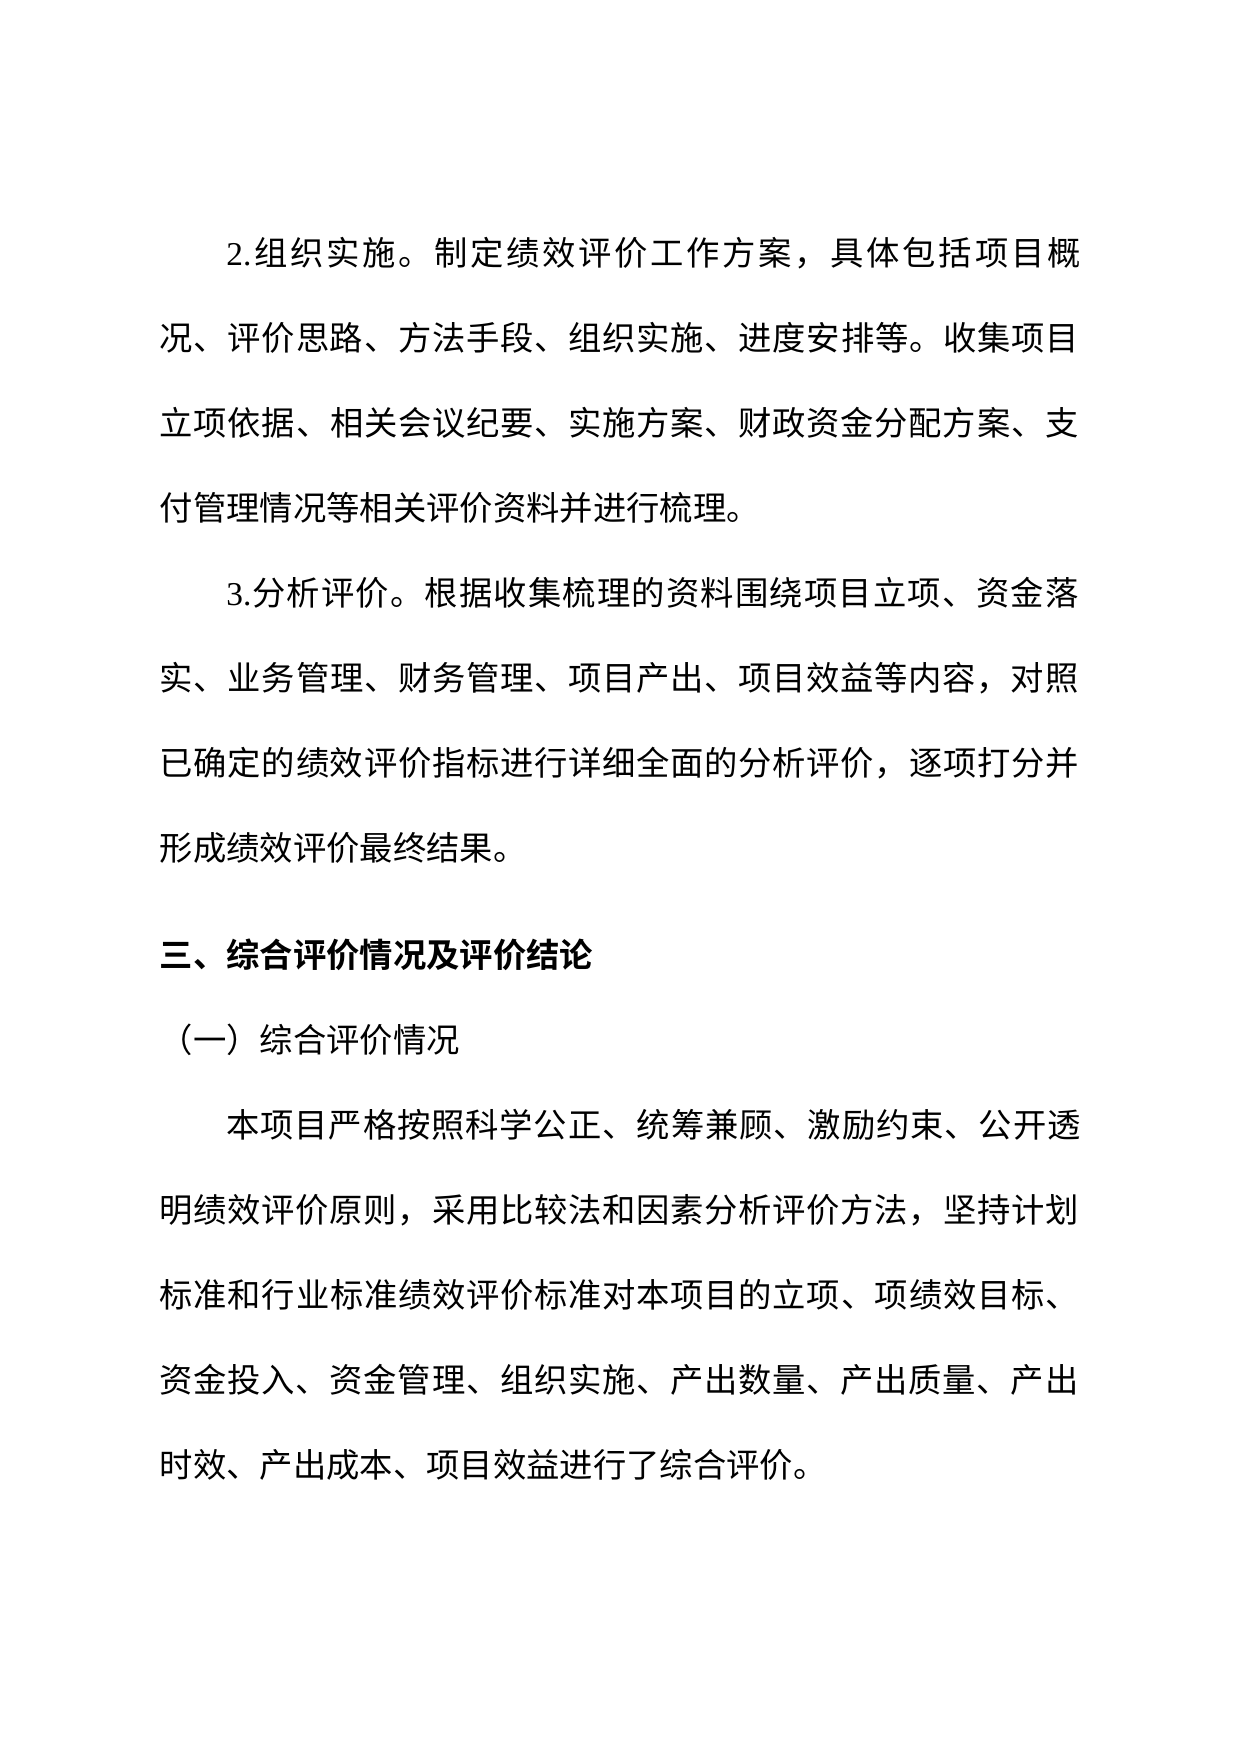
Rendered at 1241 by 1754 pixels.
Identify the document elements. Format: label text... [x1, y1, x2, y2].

list 本项目严格按照科学公正、统筹兼顾、激励约束、公开透明绩效评价原则，采用比较法和因素分析评价方法，坚持计划标准和行业标准绩效评价标准对本项目的立项、项绩效目标、资金投入、资金管理、组织实施、产出数量、产出质量、产出时效、产出成本、项目效益进行了综合评价。 [159, 1080, 1081, 1505]
subtitle （一）综合评价情况 [159, 995, 1081, 1080]
list 2.组织实施。制定绩效评价工作方案，具体包括项目概况、评价思路、方法手段、组织实施、进度安排等。收集项目立项依据、相关会议纪要、实施方案、财政资金分配方案、支付管理情况等相关评价资料并进行梳理。 [159, 209, 1081, 549]
list 3.分析评价。根据收集梳理的资料围绕项目立项、资金落实、业务管理、财务管理、项目产出、项目效益等内容，对照已确定的绩效评价指标进行详细全面的分析评价，逐项打分并形成绩效评价最终结果。 [159, 549, 1081, 889]
subtitle 三、综合评价情况及评价结论 [159, 910, 1081, 995]
